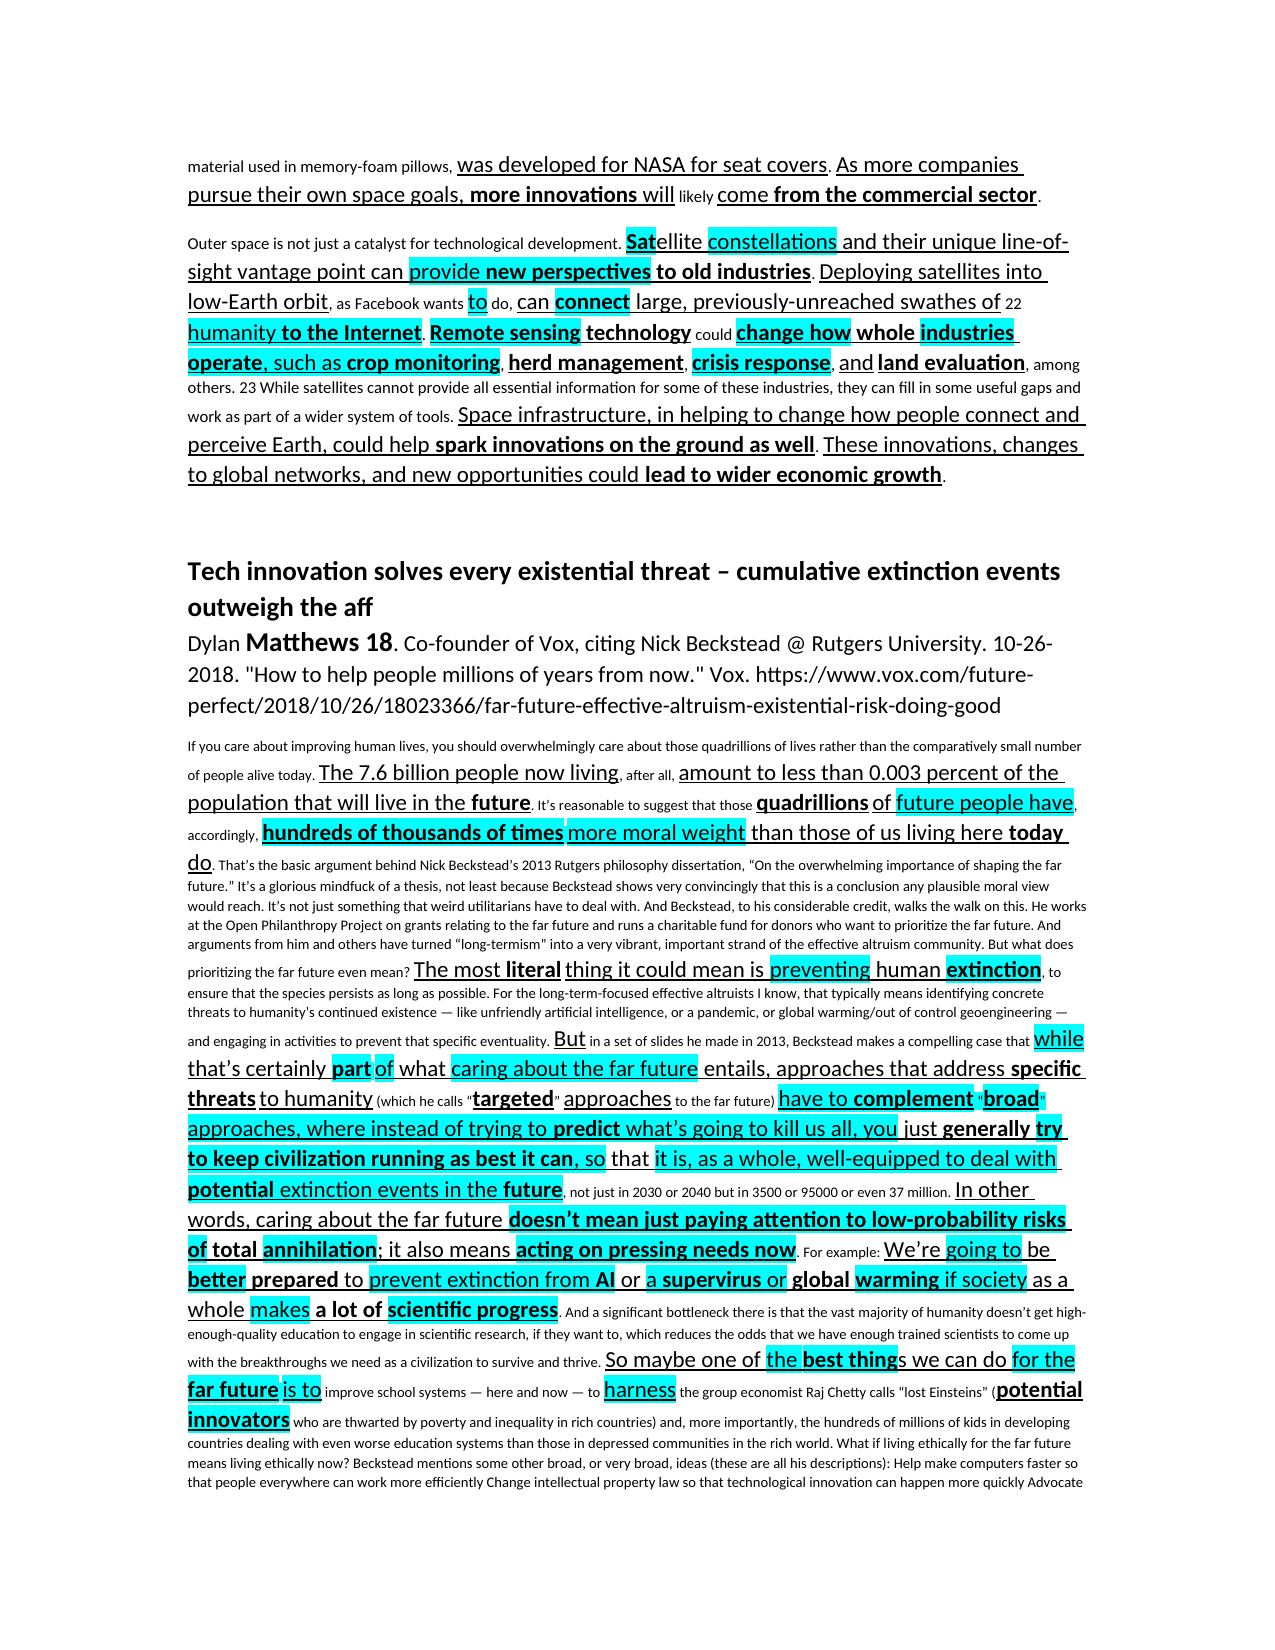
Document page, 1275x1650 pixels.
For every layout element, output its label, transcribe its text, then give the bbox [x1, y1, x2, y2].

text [187, 150, 1087, 208]
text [187, 738, 1087, 1491]
text Outer space is not just a catalyst for technological development. Satellite constellations and their unique line-of-sight vantage point can provide new perspectives to old industries. Deploying satellites into low-Earth orbit, as Facebook wants to do, can connect large, previously-unreached swathes of 22 humanity to the Internet. Remote sensing technology could change how whole industries operate, such as crop monitoring, herd management, crisis response, and land evaluation, among others. 23 While satellites cannot provide all essential information for some of these industries, they can fill in some useful gaps and work as part of a wider system of tools. Space infrastructure, in helping to change how people connect and perceive Earth, could help spark innovations on the ground as well. These innovations, changes to global networks, and new opportunities could lead to wider economic growth. [187, 227, 1087, 488]
text Dylan Matthews 18. Co-founder of Vox, citing Nick Beckstead @ Rutgers University. 10-26-2018. "How to help people millions of years from now." Vox. https://www.vox.com/future-perfect/2018/10/26/18023366/far-future-effective-altruism-existential-risk-doing-good [187, 625, 1087, 719]
subtitle Tech innovation solves every existential threat – cumulative extinction events outweigh the aff [187, 554, 1087, 623]
